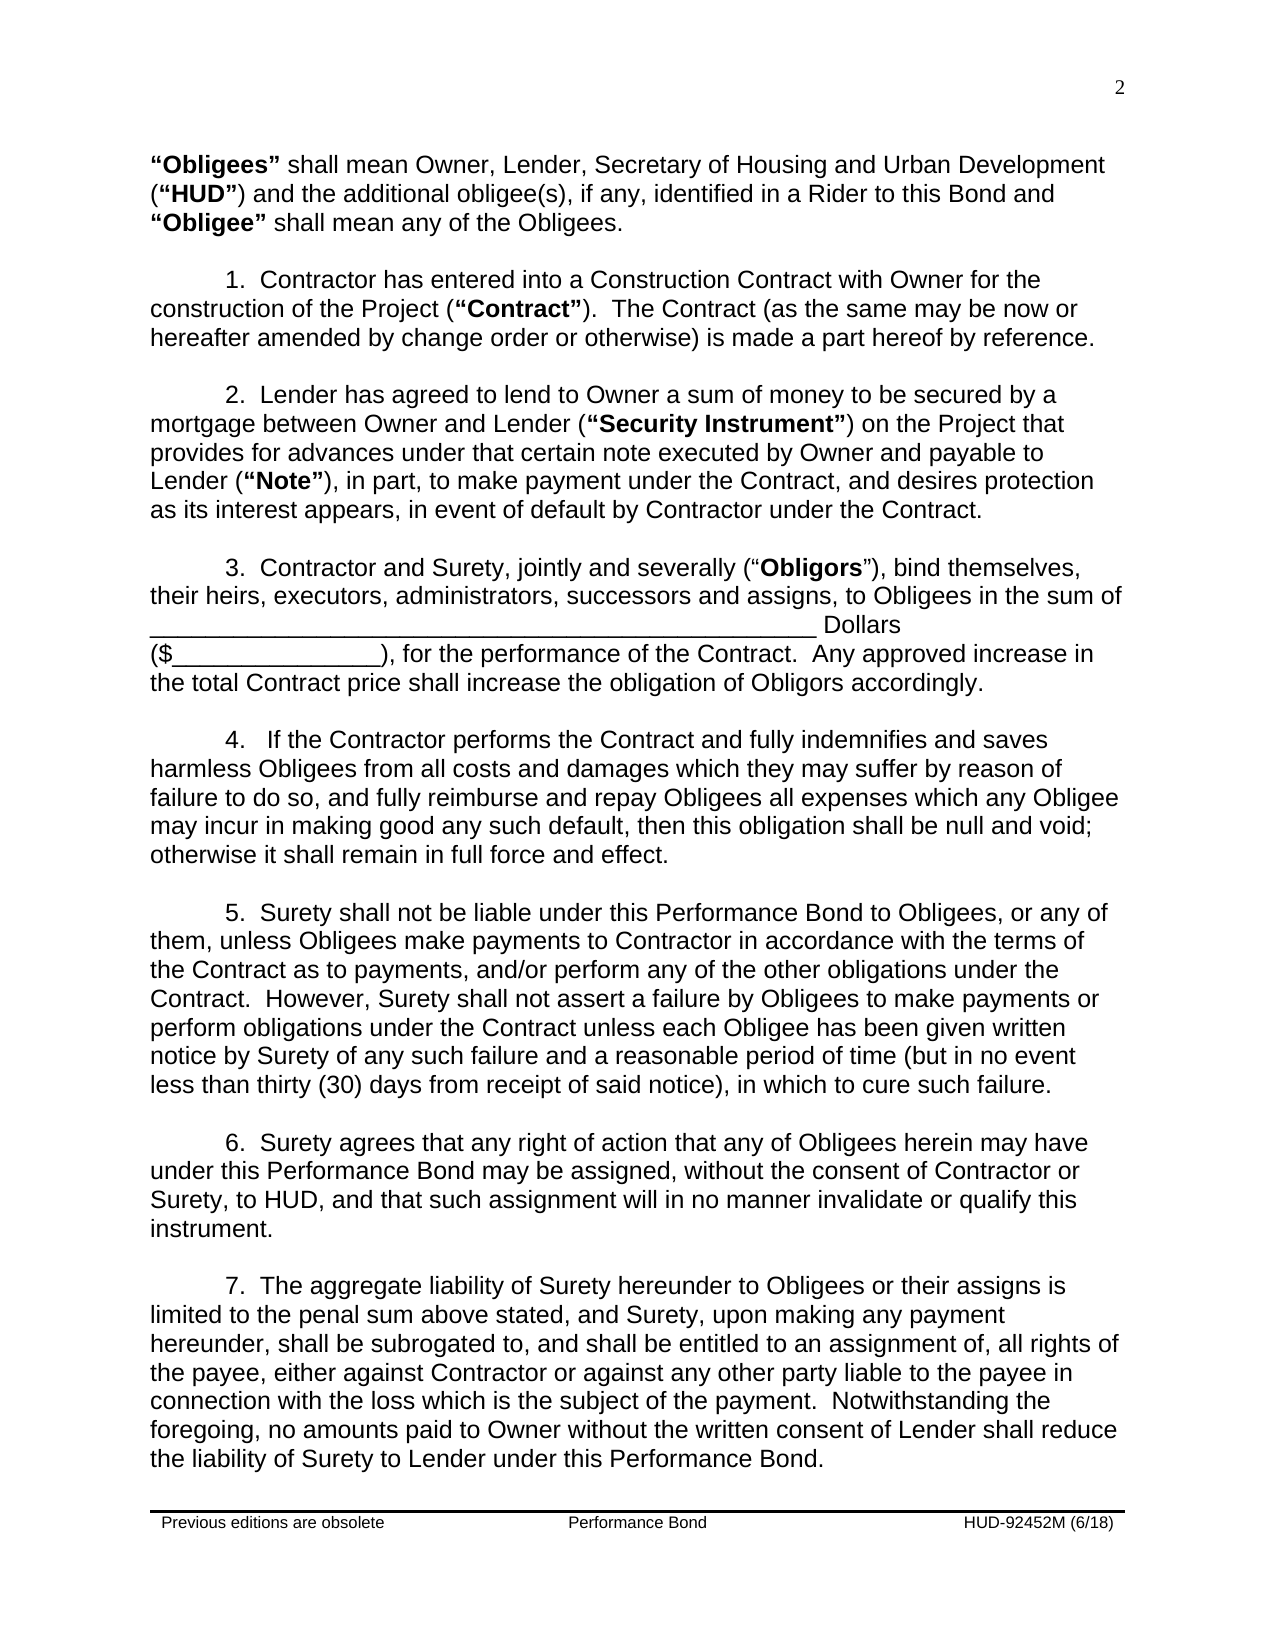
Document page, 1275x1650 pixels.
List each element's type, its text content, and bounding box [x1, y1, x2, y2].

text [150, 150, 1125, 236]
text 5. Surety shall not be liable under this Performance Bond to Obligees, or any of them, unless Obligees make payments to Contractor in accordance with the terms of the Contract as to payments, and/or perform any of the other obligations under the Contract. However, Surety shall not assert a failure by Obligees to make payments or perform obligations under the Contract unless each Obligee has been given written notice by Surety of any such failure and a reasonable period of time (but in no event less than thirty (30) days from receipt of said notice), in which to cure such failure. [150, 897, 1125, 1099]
text 1. Contractor has entered into a Construction Contract with Owner for the construction of the Project (“Contract”). The Contract (as the same may be now or hereafter amended by change order or otherwise) is made a part hereof by reference. [150, 265, 1125, 351]
text 7. The aggregate liability of Surety hereunder to Obligees or their assigns is limited to the penal sum above stated, and Surety, upon making any payment hereunder, shall be subrogated to, and shall be entitled to an assignment of, all rights of the payee, either against Contractor or against any other party liable to the payee in connection with the loss which is the subject of the payment. Notwithstanding the foregoing, no amounts paid to Owner without the written consent of Lender shall reduce the liability of Surety to Lender under this Performance Bond. [150, 1271, 1125, 1472]
text 4. If the Contractor performs the Contract and fully indemnifies and saves harmless Obligees from all costs and damages which they may suffer by reason of failure to do so, and fully reimburse and repay Obligees all expenses which any Obligee may incur in making good any such default, then this obligation shall be null and void; otherwise it shall remain in full force and effect. [150, 725, 1125, 869]
text 3. Contractor and Surety, jointly and severally (“Obligors”), bind themselves, their heirs, executors, administrators, successors and assigns, to Obligees in the sum of ________________________________________________ Dollars ($_______________), for the performance of the Contract. Any approved increase in the total Contract price shall increase the obligation of Obligors accordingly. [150, 552, 1125, 696]
text 2. Lender has agreed to lend to Owner a sum of money to be secured by a mortgage between Owner and Lender (“Security Instrument”) on the Project that provides for advances under that certain note executed by Owner and payable to Lender (“Note”), in part, to make payment under the Contract, and desires protection as its interest appears, in event of default by Contractor under the Contract. [150, 380, 1125, 524]
text 6. Surety agrees that any right of action that any of Obligees herein may have under this Performance Bond may be assigned, without the consent of Contractor or Surety, to HUD, and that such assignment will in no manner invalidate or qualify this instrument. [150, 1127, 1125, 1242]
